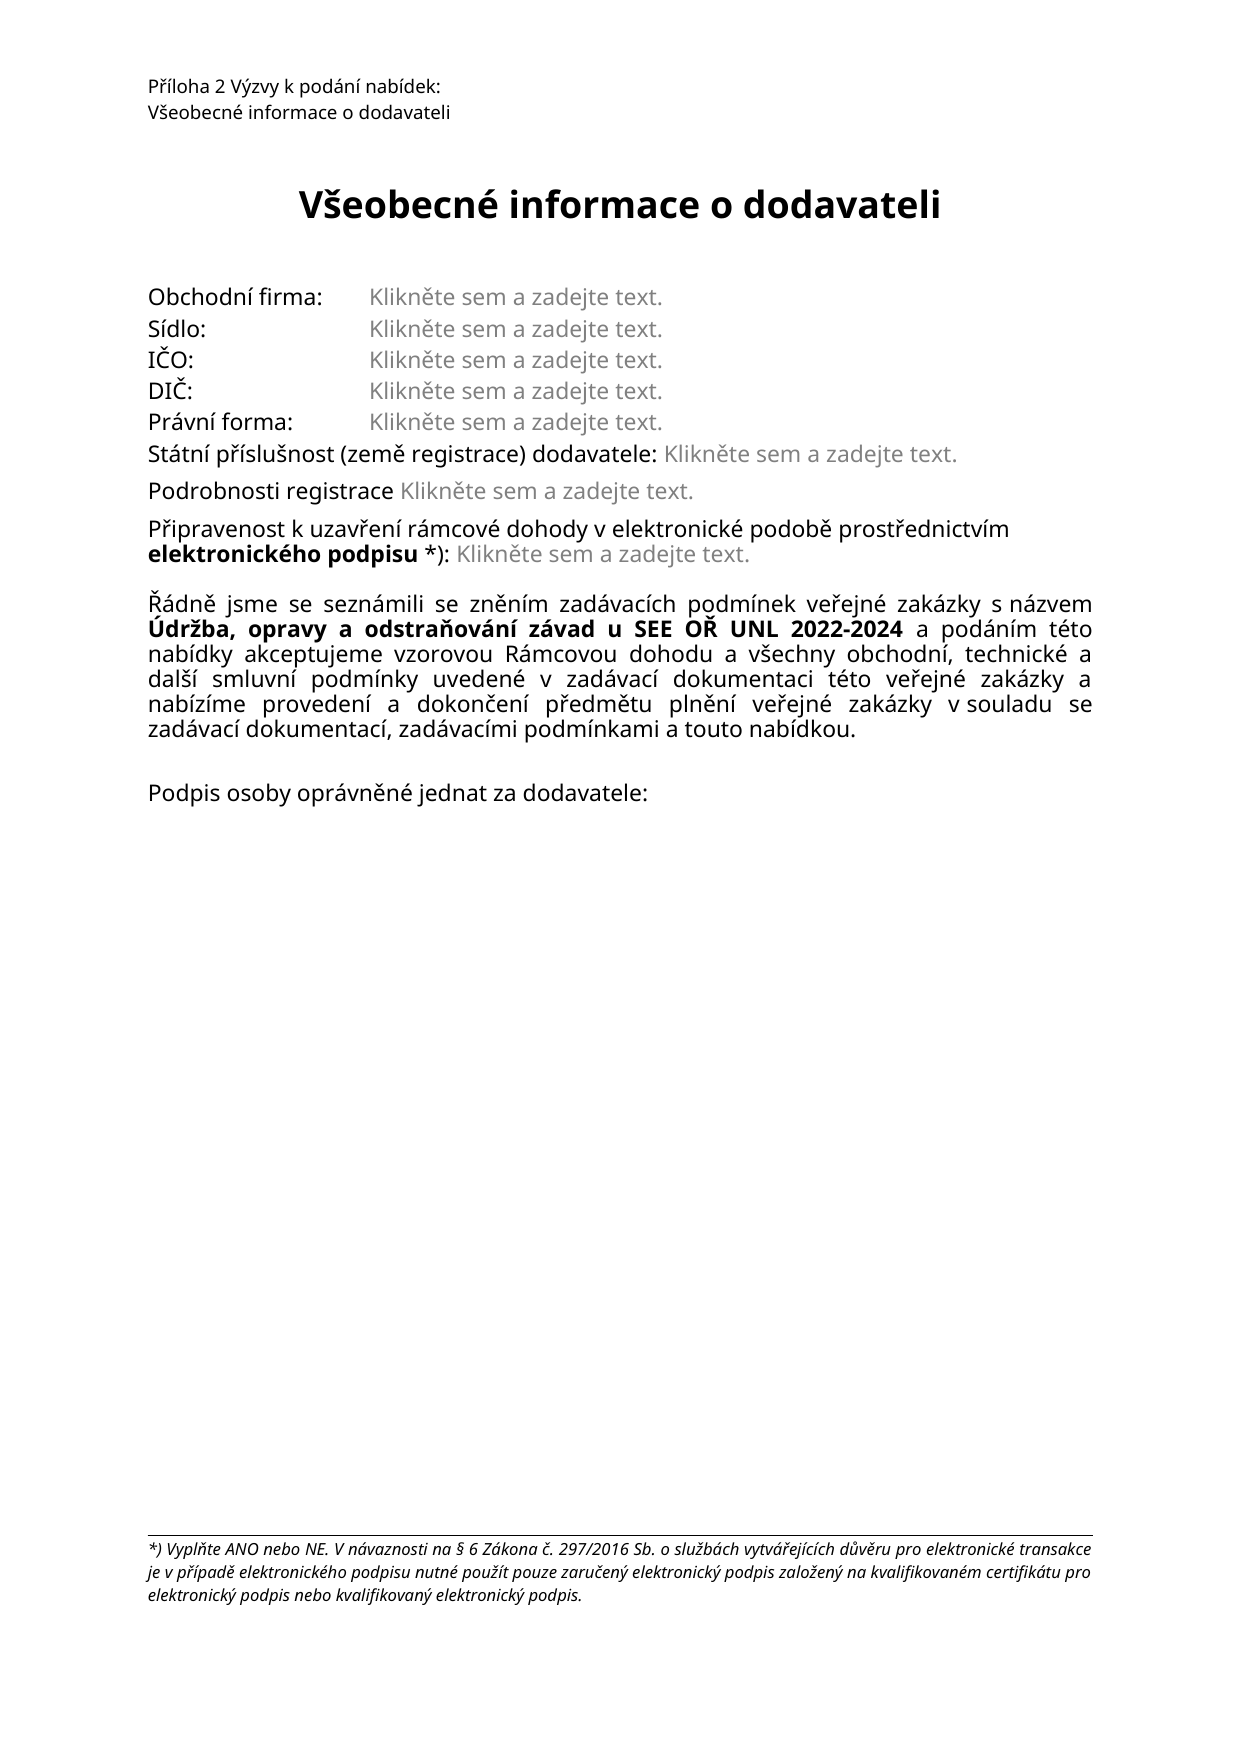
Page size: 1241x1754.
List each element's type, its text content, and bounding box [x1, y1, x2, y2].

title Všeobecné informace o dodavateli [148, 178, 1093, 229]
text Státní příslušnost (země registrace) dodavatele: [148, 442, 1093, 467]
text Podrobnosti registrace [148, 479, 1093, 504]
text Právní forma: [148, 411, 1093, 436]
text DIČ: [148, 379, 1093, 404]
text *) Vyplňte ANO nebo NE. V návaznosti na § 6 Zákona č. 297/2016 Sb. o službách vytvářejících důvěru pro elektronické transakce je v případě elektronického podpisu nutné použít pouze zaručený elektronický podpis založený na kvalifikovaném certifikátu pro elektronický podpis nebo kvalifikovaný elektronický podpis. [148, 1536, 1093, 1606]
text Podpis osoby oprávněné jednat za dodavatele: [148, 777, 1093, 808]
text Připravenost k uzavření rámcové dohody v elektronické podobě prostřednictvím elektronického podpisu *): [148, 517, 1093, 567]
text Řádně jsme se seznámili se zněním zadávacích podmínek veřejné zakázky s názvem Údržba, opravy a odstraňování závad u SEE OŘ UNL 2022-2024 a podáním této nabídky akceptujeme vzorovou Rámcovou dohodu a všechny obchodní, technické a další smluvní podmínky uvedené v zadávací dokumentaci této veřejné zakázky a nabízíme provedení a dokončení předmětu plnění veřejné zakázky v souladu se zadávací dokumentací, zadávacími podmínkami a touto nabídkou. [148, 592, 1093, 742]
text Sídlo: [148, 317, 1093, 342]
text Obchodní firma: [148, 286, 1093, 311]
text IČO: [148, 348, 1093, 373]
